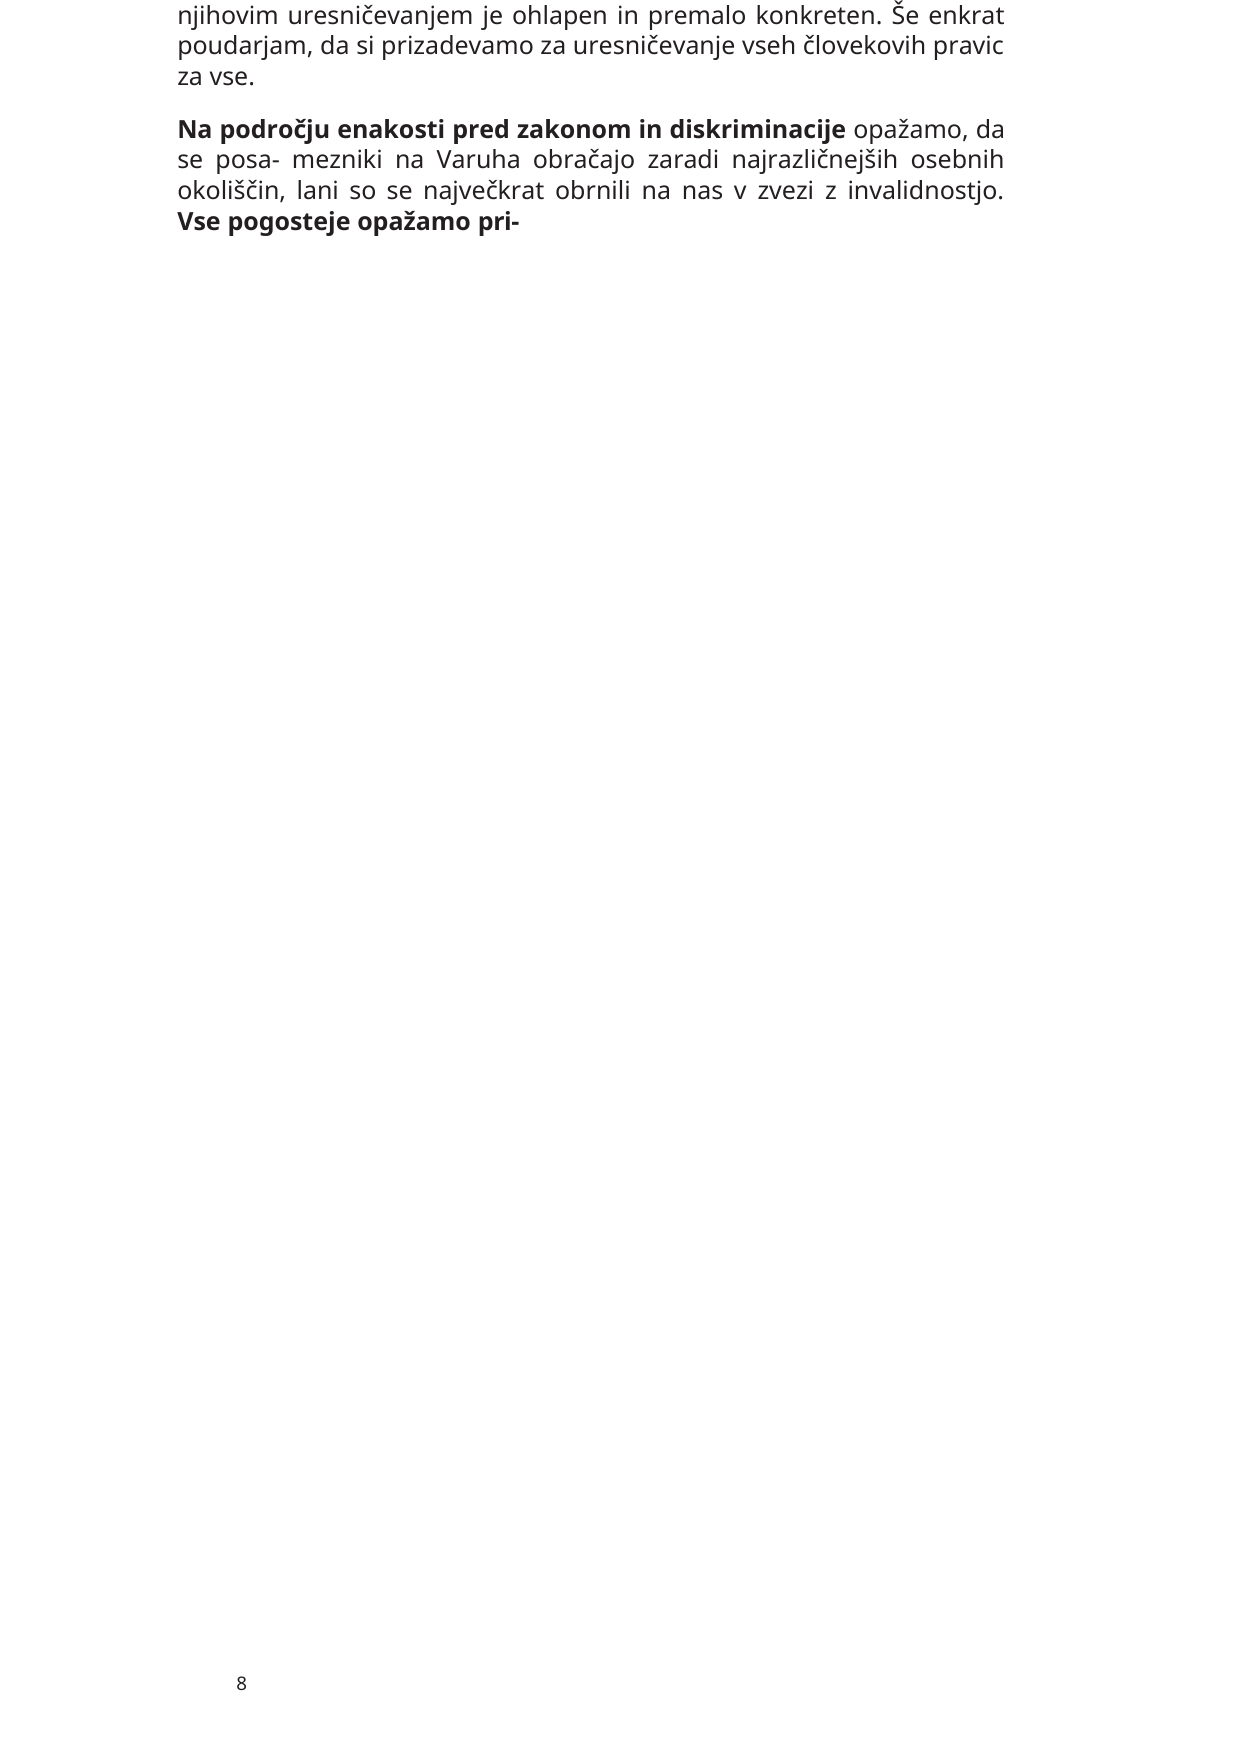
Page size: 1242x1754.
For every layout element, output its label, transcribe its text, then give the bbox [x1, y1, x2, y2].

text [177, 0, 1005, 93]
text Na področju enakosti pred zakonom in diskriminacije opažamo, da se posa- mezniki na Varuha obračajo zaradi najrazličnejših osebnih okoliščin, lani so se največkrat obrnili na nas v zvezi z invalidnostjo. Vse pogosteje opažamo pri- [177, 114, 1005, 238]
